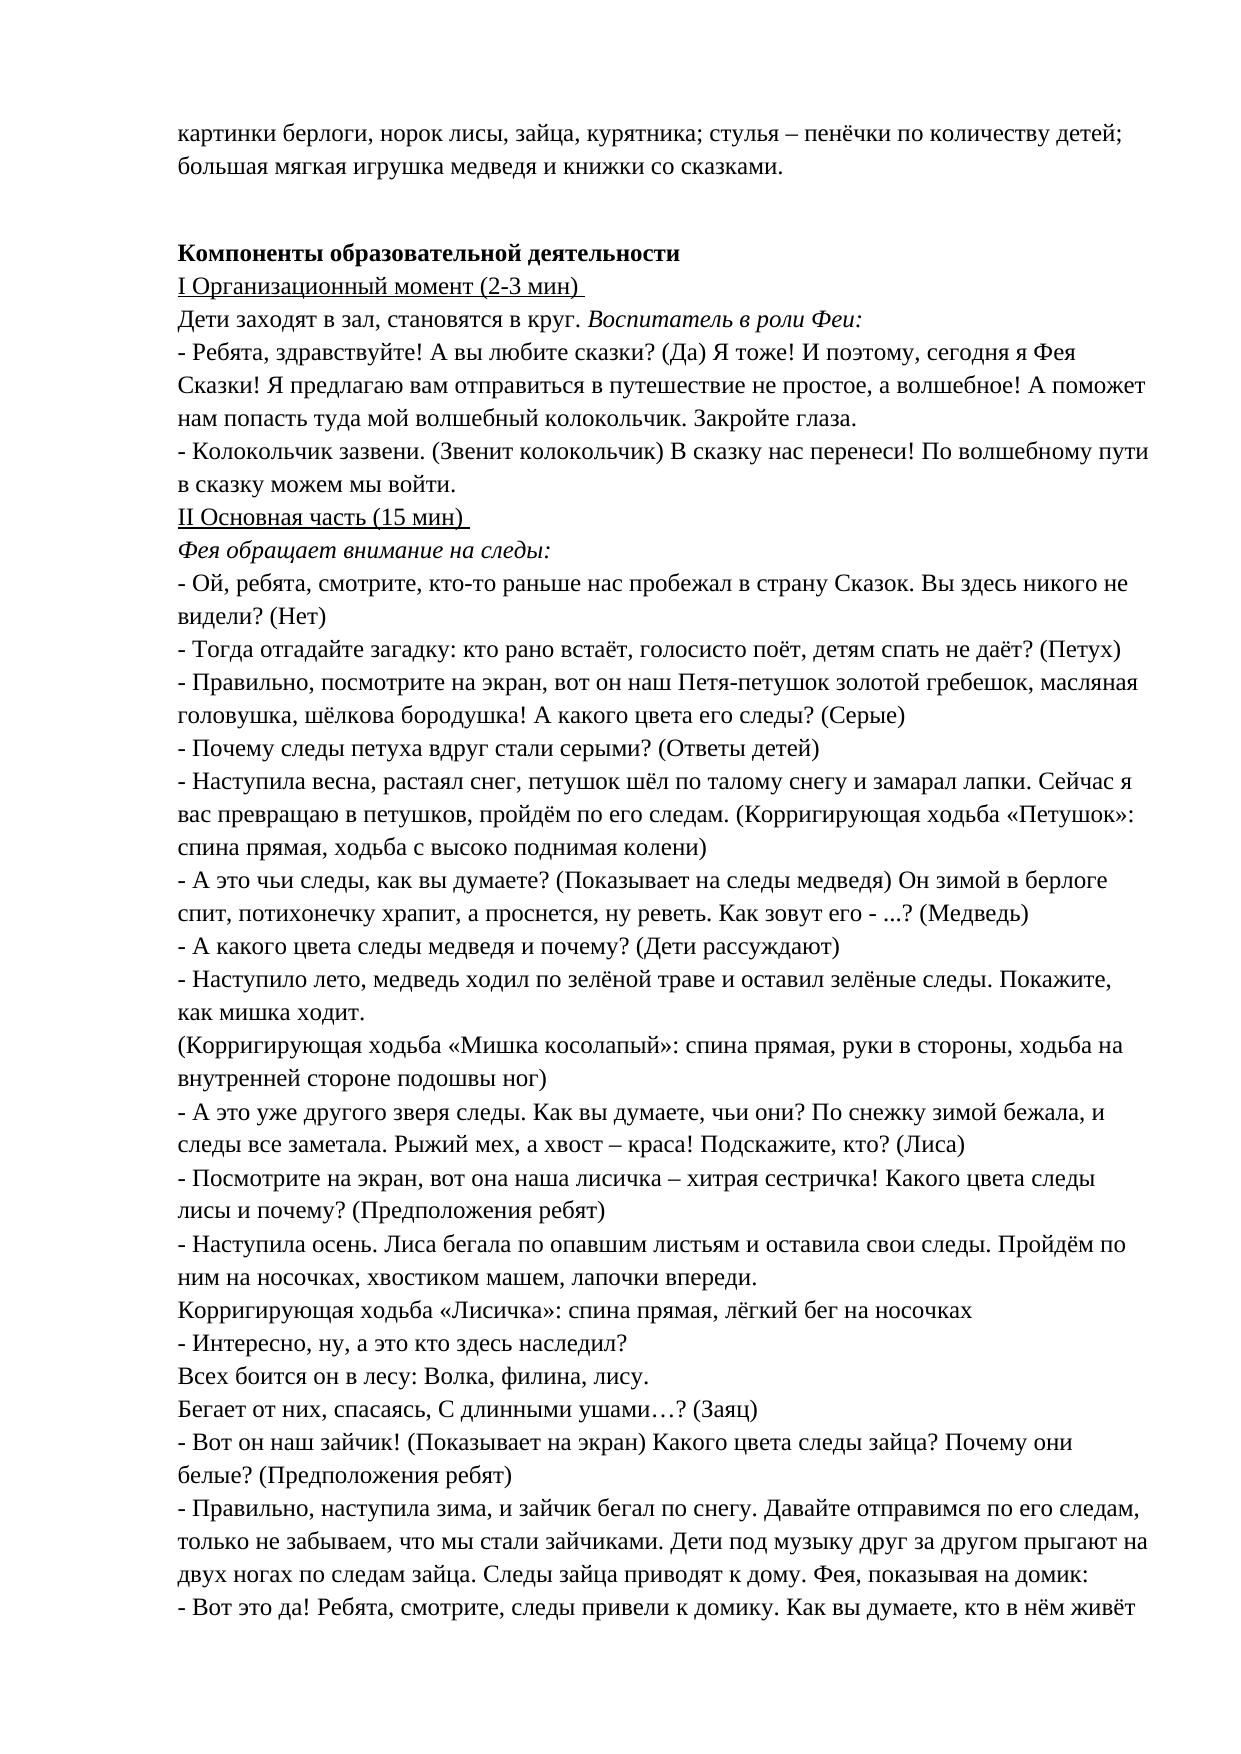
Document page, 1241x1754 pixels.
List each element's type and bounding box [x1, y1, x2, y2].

text [177, 205, 1152, 1621]
text [177, 118, 1152, 180]
